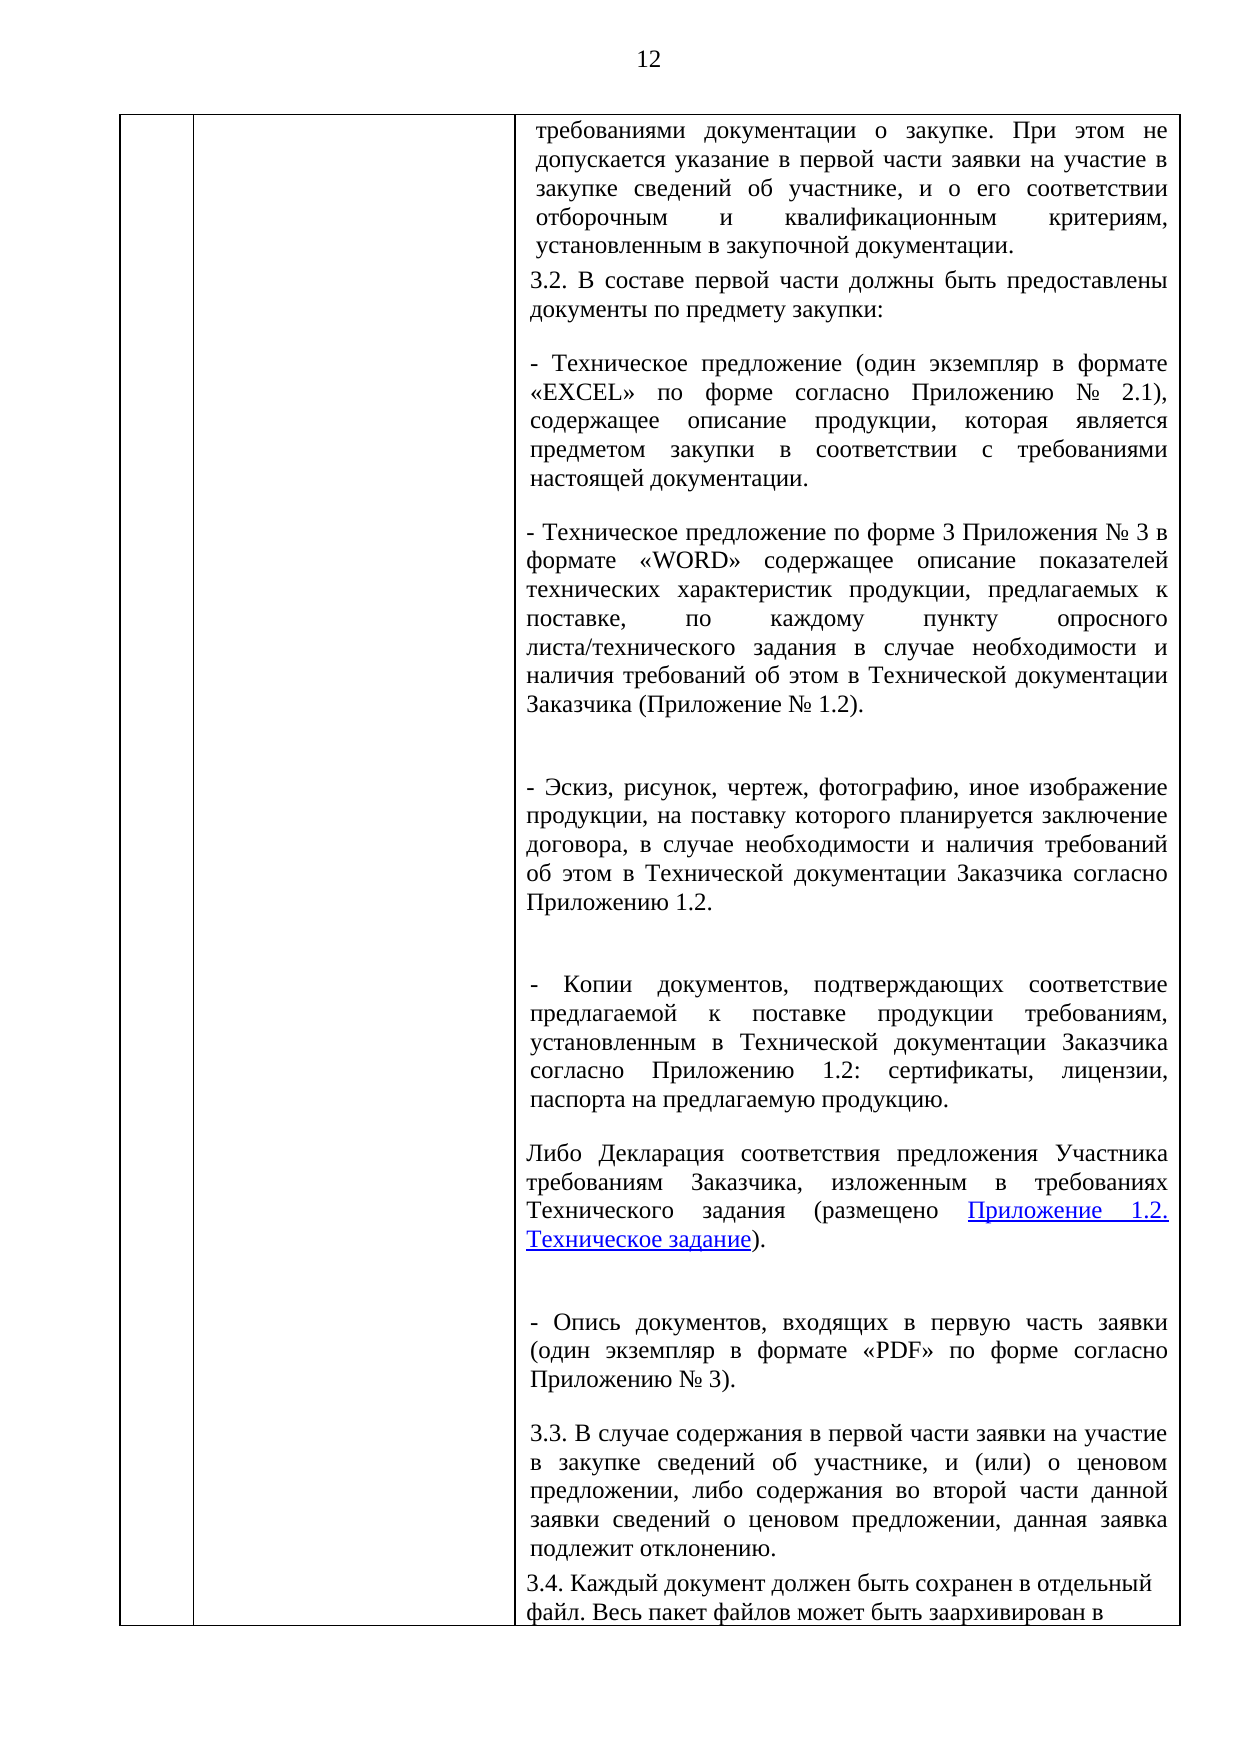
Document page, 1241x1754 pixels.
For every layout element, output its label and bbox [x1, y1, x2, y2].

table_cell [516, 115, 1179, 1625]
table_cell [194, 115, 514, 1625]
table_cell [121, 115, 193, 1625]
